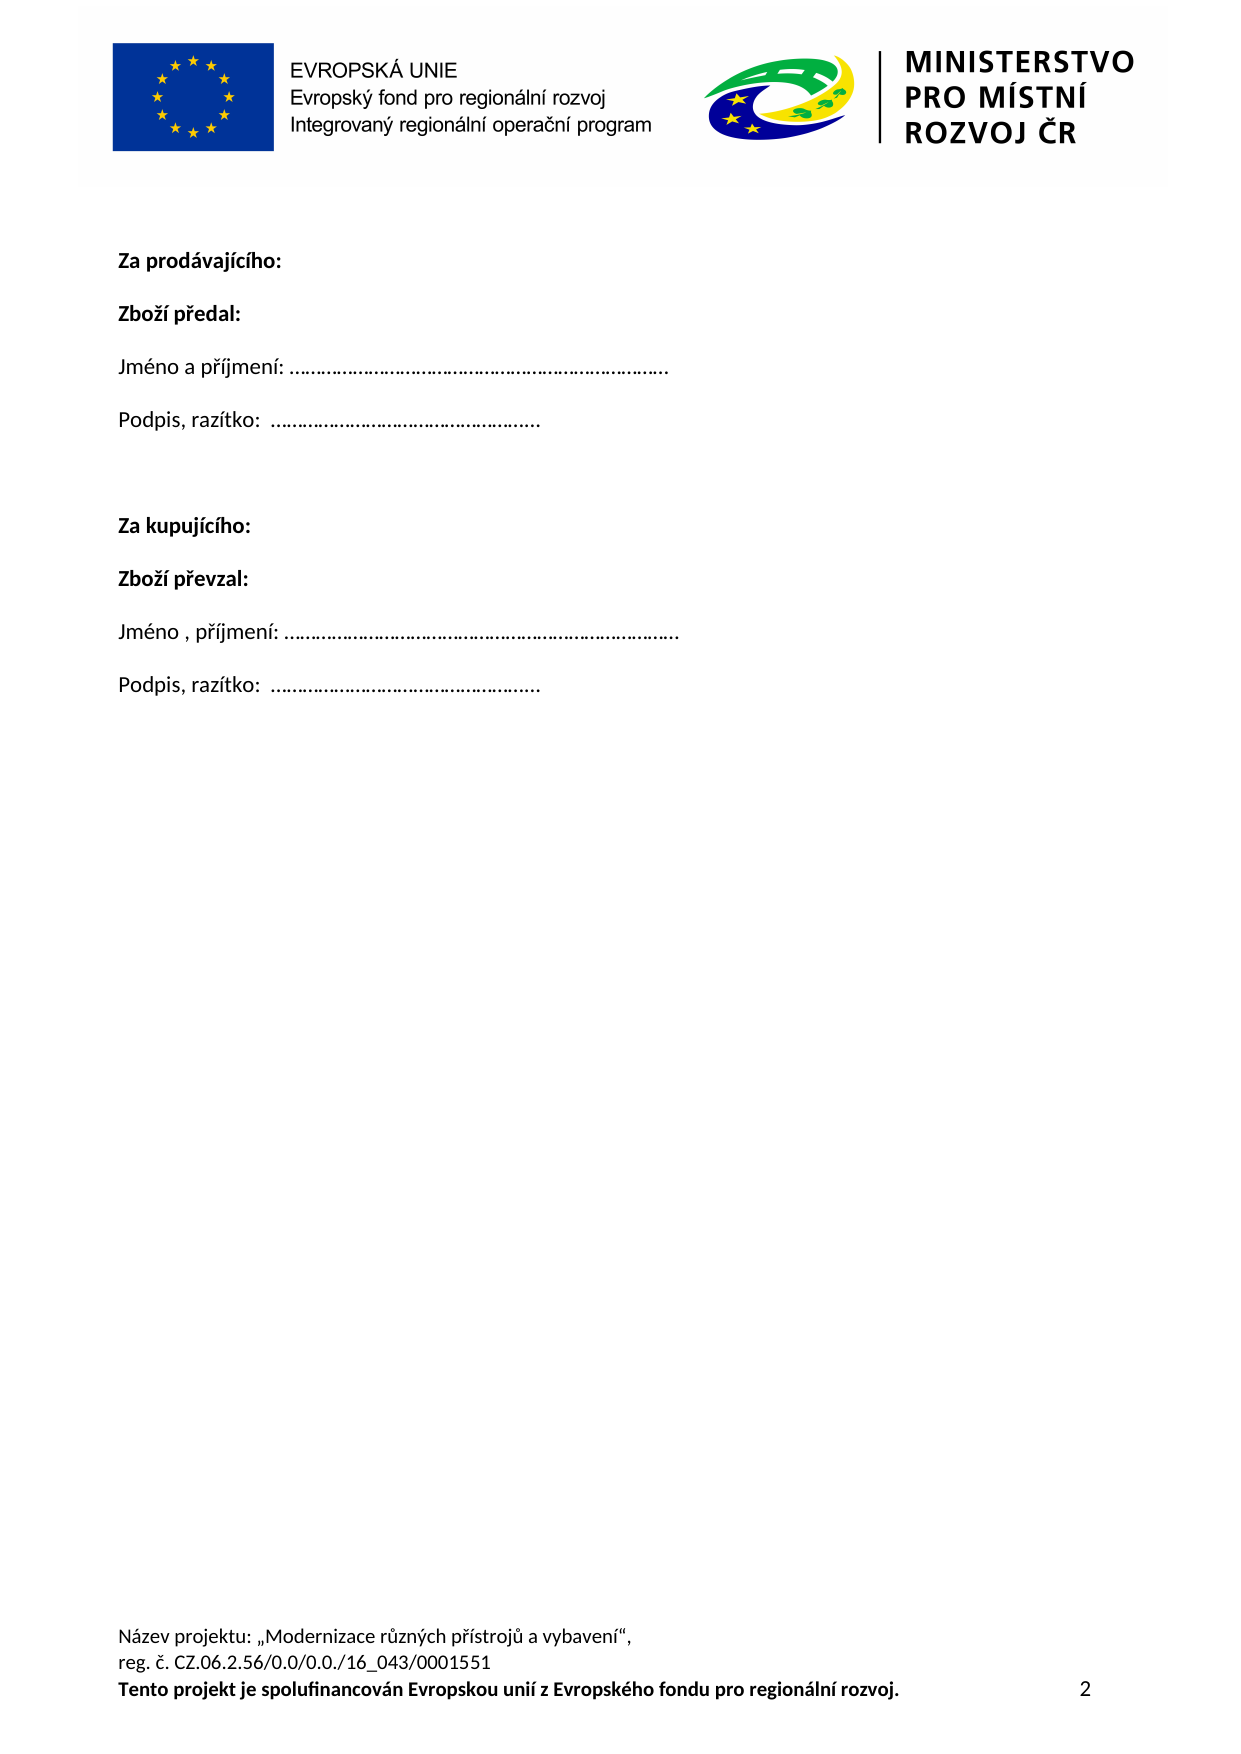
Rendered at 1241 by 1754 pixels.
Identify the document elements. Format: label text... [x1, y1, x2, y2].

text Podpis, razítko: …………………………………………... [118, 405, 1122, 433]
text Zboží převzal: [118, 564, 1122, 592]
picture [77, 6, 1169, 187]
text Za prodávajícího: [118, 246, 1122, 274]
text Podpis, razítko: …………………………………………... [118, 670, 1122, 698]
text Jméno a příjmení: ……………………………………………………………… [118, 352, 1122, 380]
text Zboží předal: [118, 299, 1122, 327]
text Jméno , příjmení: ………………………………………………………………… [118, 617, 1122, 645]
text Za kupujícího: [118, 511, 1122, 539]
